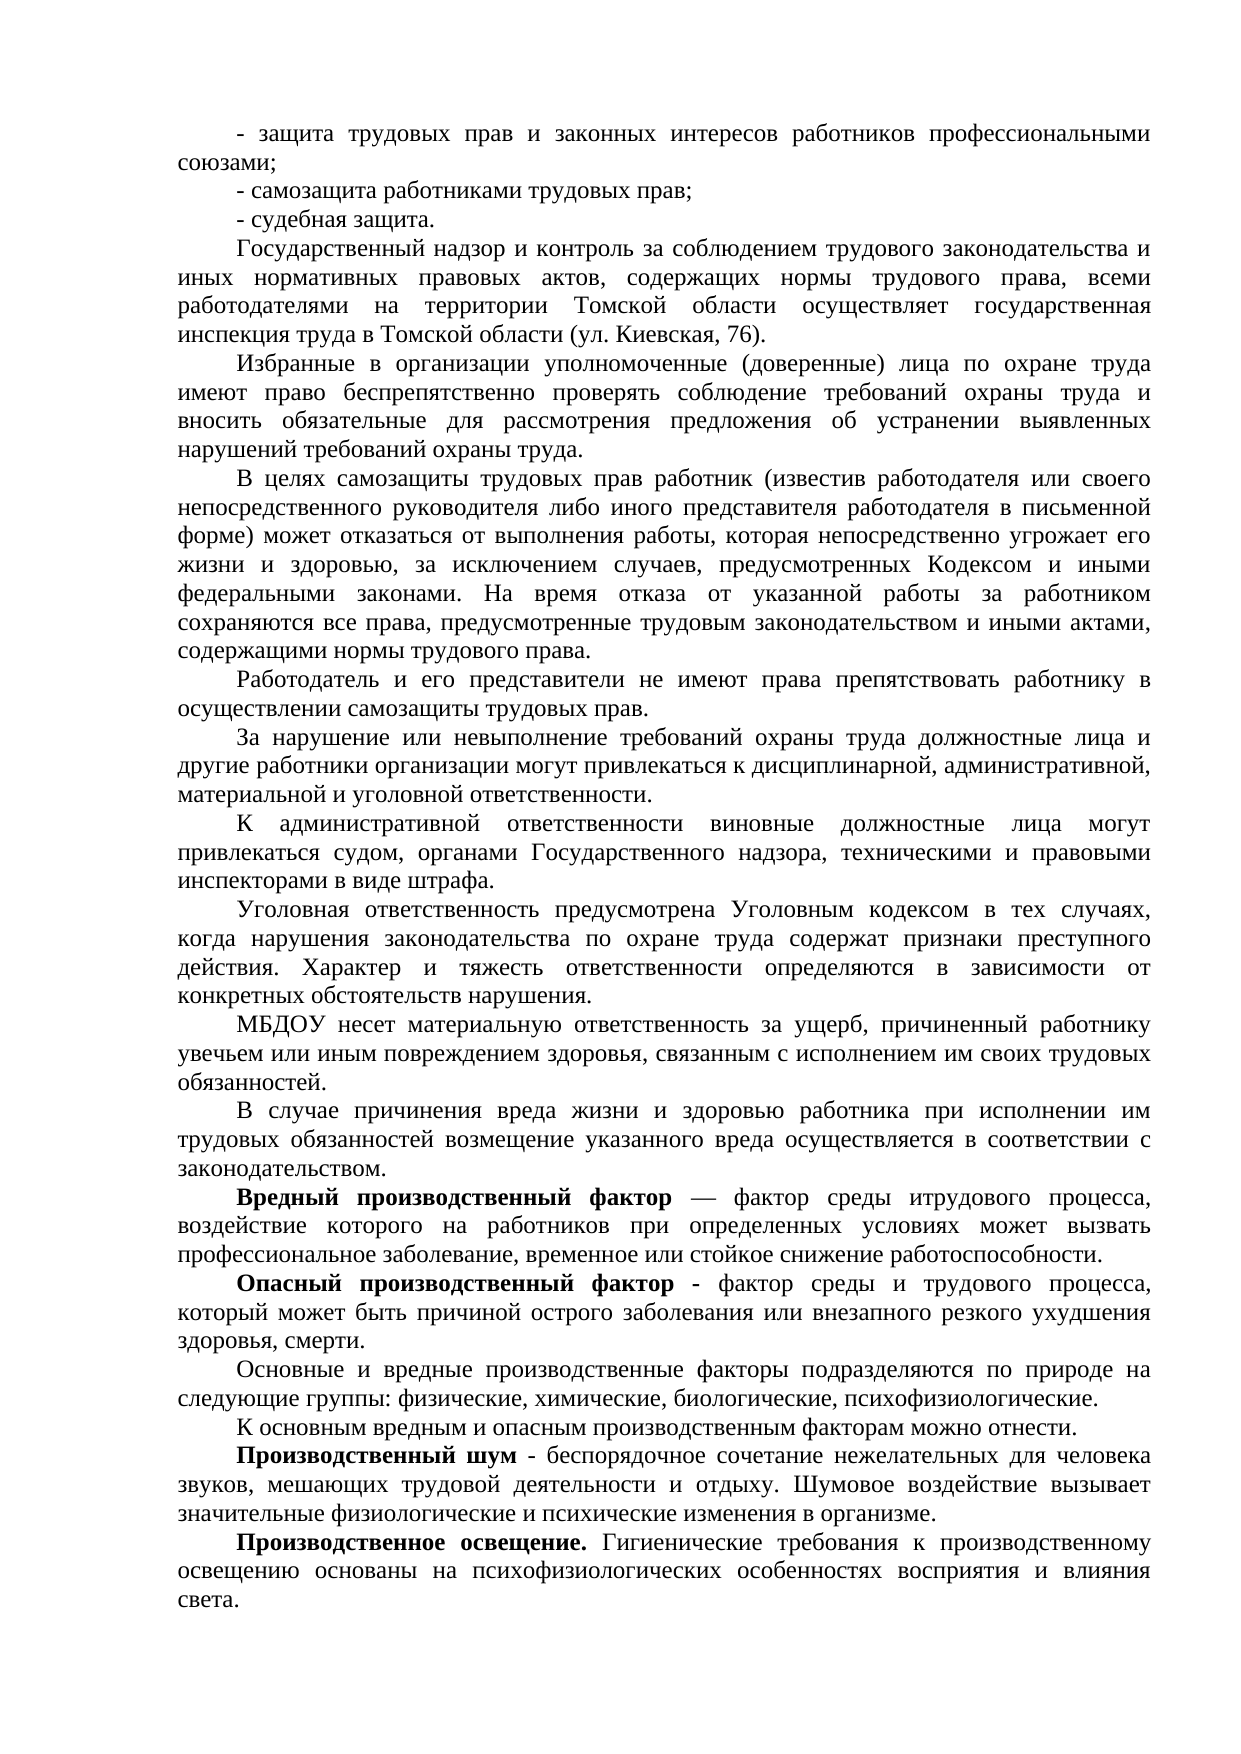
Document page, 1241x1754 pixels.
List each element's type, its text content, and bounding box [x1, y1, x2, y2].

text - защита трудовых прав и законных интересов работников профессиональными союзами; [177, 118, 1152, 176]
text В целях самозащиты трудовых прав работник (известив работодателя или своего непосредственного руководителя либо иного представителя работодателя в письменной форме) может отказаться от выполнения работы, которая непосредственно угрожает его жизни и здоровью, за исключением случаев, предусмотренных Кодексом и иными федеральными законами. На время отказа от указанной работы за работником сохраняются все права, предусмотренные трудовым законодательством и иными актами, содержащими нормы трудового права. [177, 463, 1152, 664]
text Производственный шум - беспорядочное сочетание нежелательных для человека звуков, мешающих трудовой деятельности и отдыху. Шумовое воздействие вызывает значительные физиологические и психические изменения в организме. [177, 1441, 1152, 1527]
text Государственный надзор и контроль за соблюдением трудового законодательства и иных нормативных правовых актов, содержащих нормы трудового права, всеми работодателями на территории Томской области осуществляет государственная инспекция труда в Томской области (ул. Киевская, 76). [177, 233, 1152, 348]
text - самозащита работниками трудовых прав; [177, 176, 1152, 204]
text Избранные в организации уполномоченные (доверенные) лица по охране труда имеют право беспрепятственно проверять соблюдение требований охраны труда и вносить обязательные для рассмотрения предложения об устранении выявленных нарушений требований охраны труда. [177, 348, 1152, 463]
text Работодатель и его представители не имеют права препятствовать работнику в осуществлении самозащиты трудовых прав. [177, 664, 1152, 722]
text Уголовная ответственность предусмотрена Уголовным кодексом в тех случаях, когда нарушения законодательства по охране труда содержат признаки преступного действия. Характер и тяжесть ответственности определяются в зависимости от конкретных обстоятельств нарушения. [177, 894, 1152, 1009]
text Производственное освещение. Гигиенические требования к производственному освещению основаны на психофизиологических особенностях восприятия и влияния света. [177, 1527, 1152, 1613]
text За нарушение или невыполнение требований охраны труда должностные лица и другие работники организации могут привлекаться к дисциплинарной, административной, материальной и уголовной ответственности. [177, 722, 1152, 808]
text МБДОУ несет материальную ответственность за ущерб, причиненный работнику увечьем или иным повреждением здоровья, связанным с исполнением им своих трудовых обязанностей. [177, 1009, 1152, 1096]
text - судебная защита. [177, 204, 1152, 233]
text Вредный производственный фактор — фактор среды итрудового процесса, воздействие которого на работников при определенных условиях может вызвать профессиональное заболевание, временное или стойкое снижение работоспособности. [177, 1182, 1152, 1268]
text К основным вредным и опасным производственным факторам можно отнести. [177, 1412, 1152, 1441]
text Основные и вредные производственные факторы подразделяются по природе на следующие группы: физические, химические, биологические, психофизиологические. [177, 1354, 1152, 1412]
text Опасный производственный фактор - фактор среды и трудового процесса, который может быть причиной острого заболевания или внезапного резкого ухудшения здоровья, смерти. [177, 1268, 1152, 1354]
text В случае причинения вреда жизни и здоровью работника при исполнении им трудовых обязанностей возмещение указанного вреда осуществляется в соответствии с законодательством. [177, 1096, 1152, 1182]
text К административной ответственности виновные должностные лица могут привлекаться судом, органами Государственного надзора, техническими и правовыми инспекторами в виде штрафа. [177, 808, 1152, 894]
